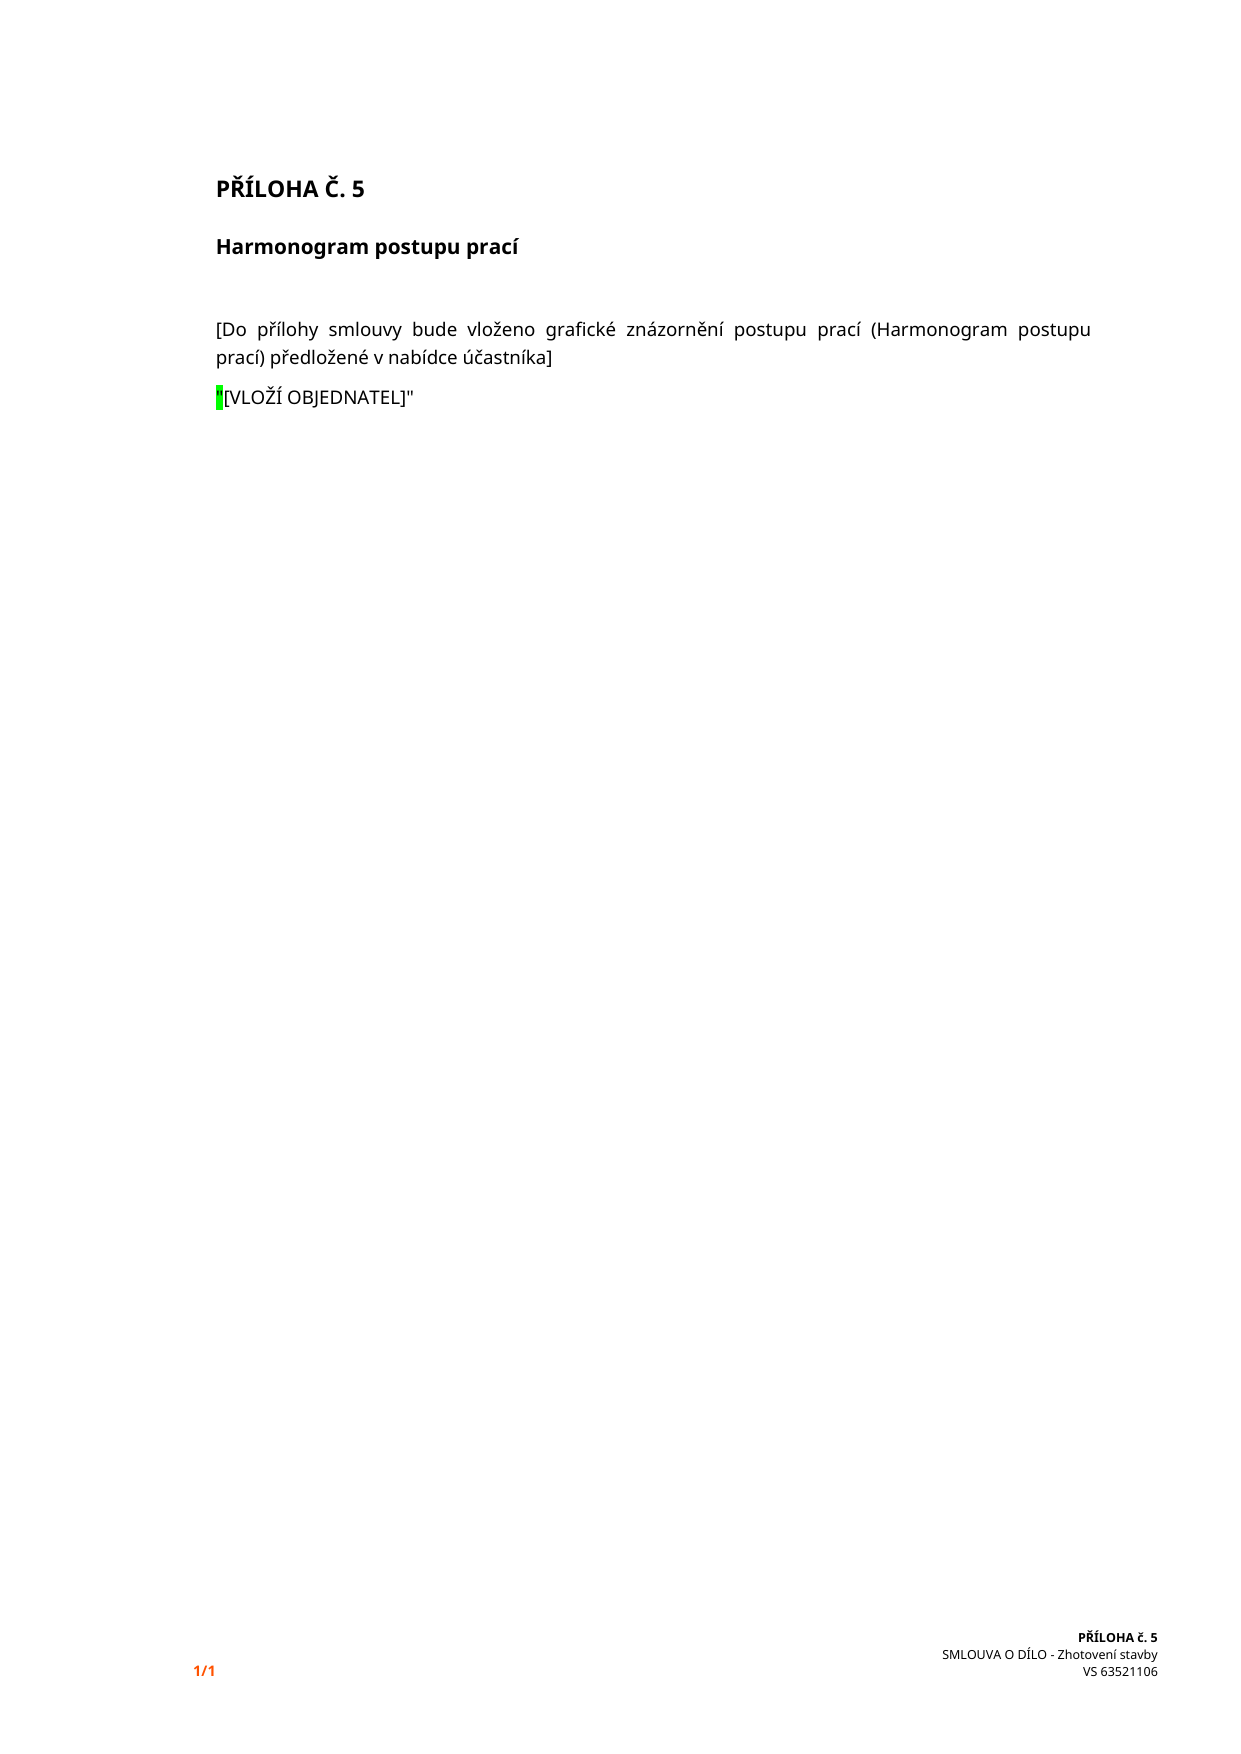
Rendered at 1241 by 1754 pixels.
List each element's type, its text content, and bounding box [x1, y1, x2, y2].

text Příloha č. 5 [216, 172, 1093, 204]
text [Do přílohy smlouvy bude vloženo grafické znázornění postupu prací (Harmonogram postupu prací) předložené v nabídce účastníka] [216, 316, 1093, 370]
text Harmonogram postupu prací [216, 232, 1093, 260]
